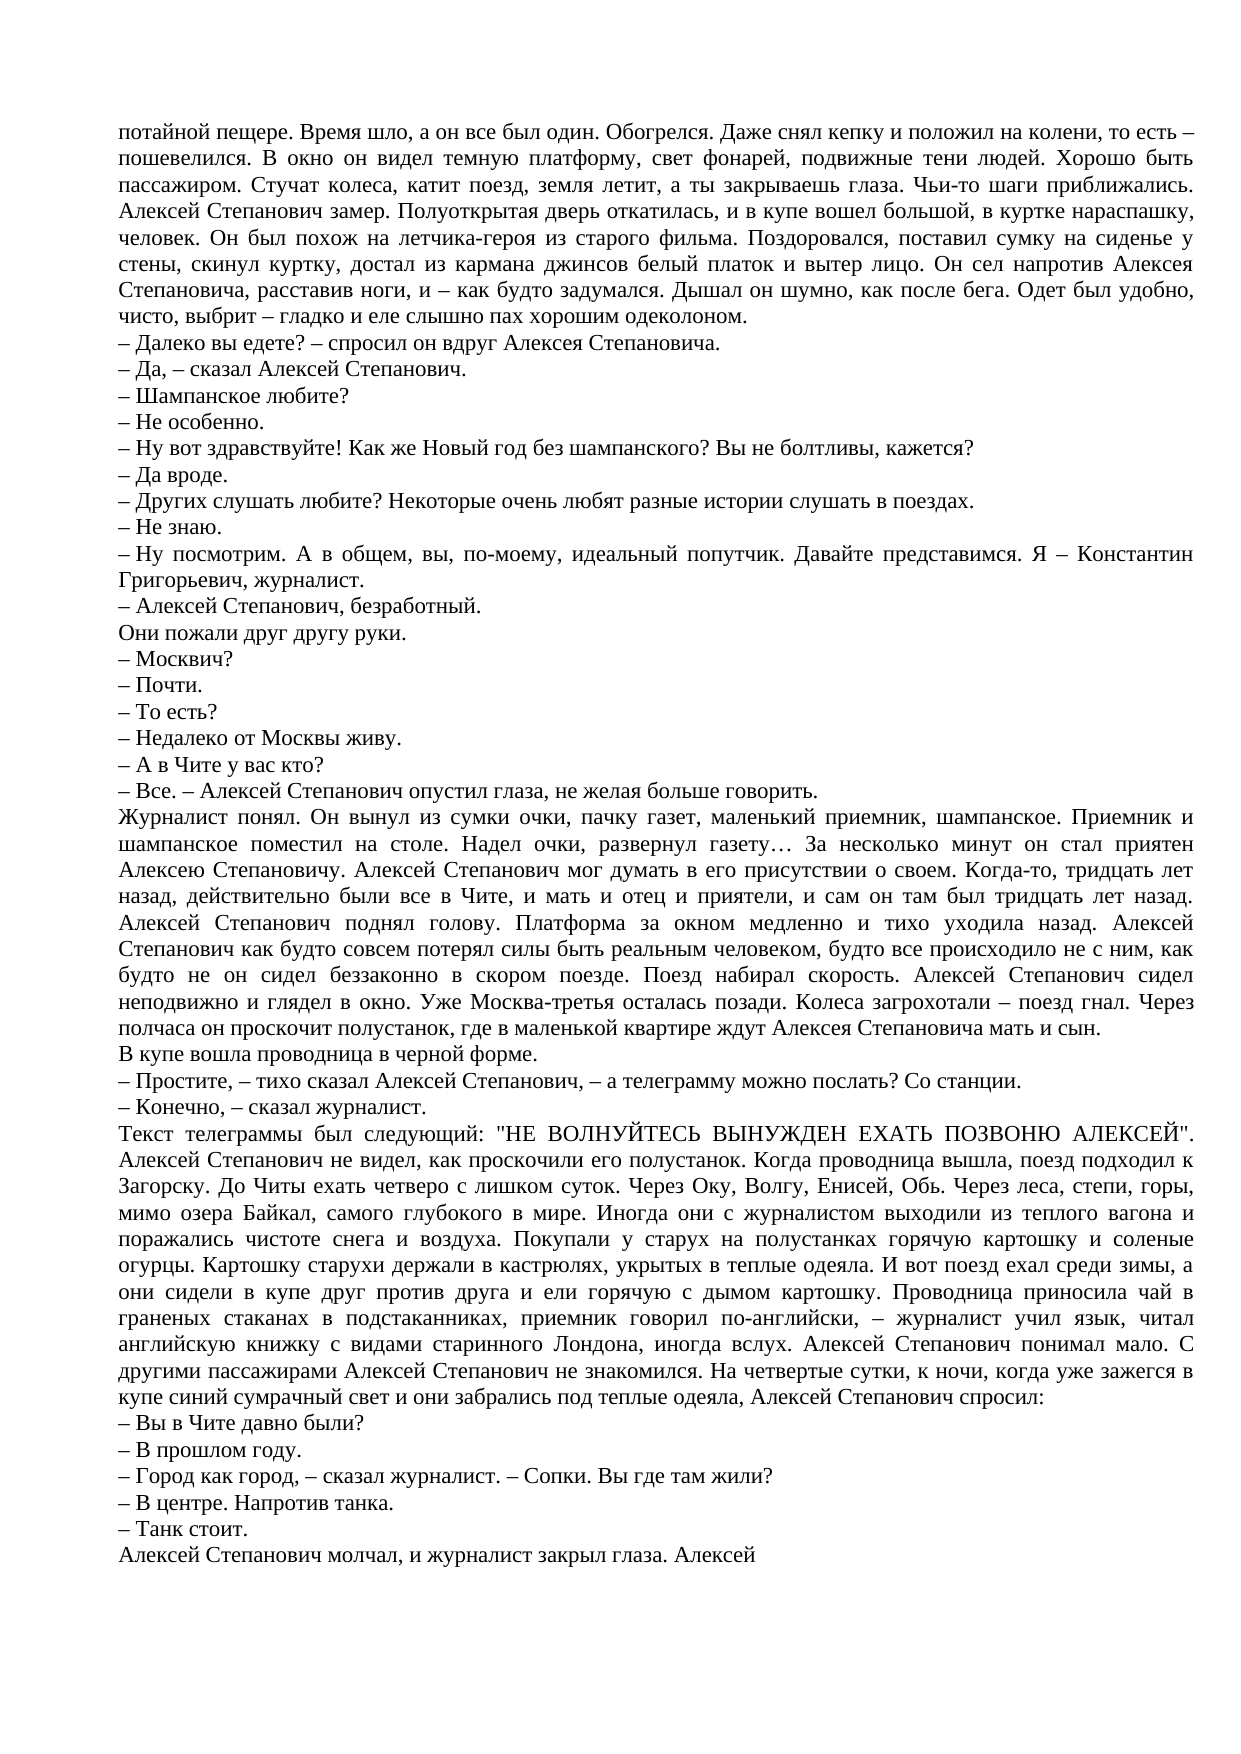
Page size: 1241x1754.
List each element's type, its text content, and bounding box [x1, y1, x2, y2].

text – Шампанское любите? [118, 382, 1196, 408]
text – Город как город, – сказал журналист. – Сопки. Вы где там жили? [118, 1462, 1196, 1488]
text – Недалеко от Москвы живу. [118, 724, 1196, 751]
text – Москвич? [118, 645, 1196, 672]
text – В прошлом году. [118, 1436, 1196, 1462]
text – Алексей Степанович, безработный. [118, 592, 1196, 619]
text – Ну посмотрим. А в общем, вы, по-моему, идеальный попутчик. Давайте представимся. Я – Константин Григорьевич, журналист. [118, 540, 1196, 592]
text – Простите, – тихо сказал Алексей Степанович, – а телеграмму можно послать? Со станции. [118, 1067, 1196, 1093]
text – Далеко вы едете? – спросил он вдруг Алексея Степановича. [118, 329, 1196, 355]
text – В центре. Напротив танка. [118, 1488, 1196, 1515]
text – Да вроде. [118, 461, 1196, 487]
text – То есть? [118, 698, 1196, 724]
text – Других слушать любите? Некоторые очень любят разные истории слушать в поездах. [118, 487, 1196, 513]
text – Да, – сказал Алексей Степанович. [118, 355, 1196, 382]
text – Не знаю. [118, 513, 1196, 540]
text Текст телеграммы был следующий: "НЕ ВОЛНУЙТЕСЬ ВЫНУЖДЕН ЕХАТЬ ПОЗВОНЮ АЛЕКСЕЙ". Алексей Степанович не видел, как проскочили его полустанок. Когда проводница вышла, поезд подходил к Загорску. До Читы ехать четверо с лишком суток. Через Оку, Волгу, Енисей, Обь. Через леса, степи, горы, мимо озера Байкал, самого глубокого в мире. Иногда они с журналистом выходили из теплого вагона и поражались чистоте снега и воздуха. Покупали у старух на полустанках горячую картошку и соленые огурцы. Картошку старухи держали в кастрюлях, укрытых в теплые одеяла. И вот поезд ехал среди зимы, а они сидели в купе друг против друга и ели горячую с дымом картошку. Проводница приносила чай в граненых стаканах в подстаканниках, приемник говорил по-английски, – журналист учил язык, читал английскую книжку с видами старинного Лондона, иногда вслух. Алексей Степанович понимал мало. С другими пассажирами Алексей Степанович не знакомился. На четвертые сутки, к ночи, когда уже зажегся в купе синий сумрачный свет и они забрались под теплые одеяла, Алексей Степанович спросил: [118, 1119, 1196, 1409]
text – Конечно, – сказал журналист. [118, 1093, 1196, 1119]
text – А в Чите у вас кто? [118, 751, 1196, 777]
text Алексей Степанович молчал, и журналист закрыл глаза. Алексей [118, 1541, 1196, 1568]
text Журналист понял. Он вынул из сумки очки, пачку газет, маленький приемник, шампанское. Приемник и шампанское поместил на столе. Надел очки, развернул газету… За несколько минут он стал приятен Алексею Степановичу. Алексей Степанович мог думать в его присутствии о своем. Когда-то, тридцать лет назад, действительно были все в Чите, и мать и отец и приятели, и сам он там был тридцать лет назад. Алексей Степанович поднял голову. Платформа за окном медленно и тихо уходила назад. Алексей Степанович как будто совсем потерял силы быть реальным человеком, будто все происходило не с ним, как будто не он сидел беззаконно в скором поезде. Поезд набирал скорость. Алексей Степанович сидел неподвижно и глядел в окно. Уже Москва-третья осталась позади. Колеса загрохотали – поезд гнал. Через полчаса он проскочит полустанок, где в маленькой квартире ждут Алексея Степановича мать и сын. [118, 803, 1196, 1041]
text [118, 118, 1196, 329]
text – Все. – Алексей Степанович опустил глаза, не желая больше говорить. [118, 777, 1196, 803]
text – Танк стоит. [118, 1515, 1196, 1541]
text В купе вошла проводница в черной форме. [118, 1041, 1196, 1067]
text – Вы в Чите давно были? [118, 1409, 1196, 1436]
text – Ну вот здравствуйте! Как же Новый год без шампанского? Вы не болтливы, кажется? [118, 434, 1196, 461]
text – Не особенно. [118, 408, 1196, 434]
text – Почти. [118, 672, 1196, 698]
text Они пожали друг другу руки. [118, 619, 1196, 645]
